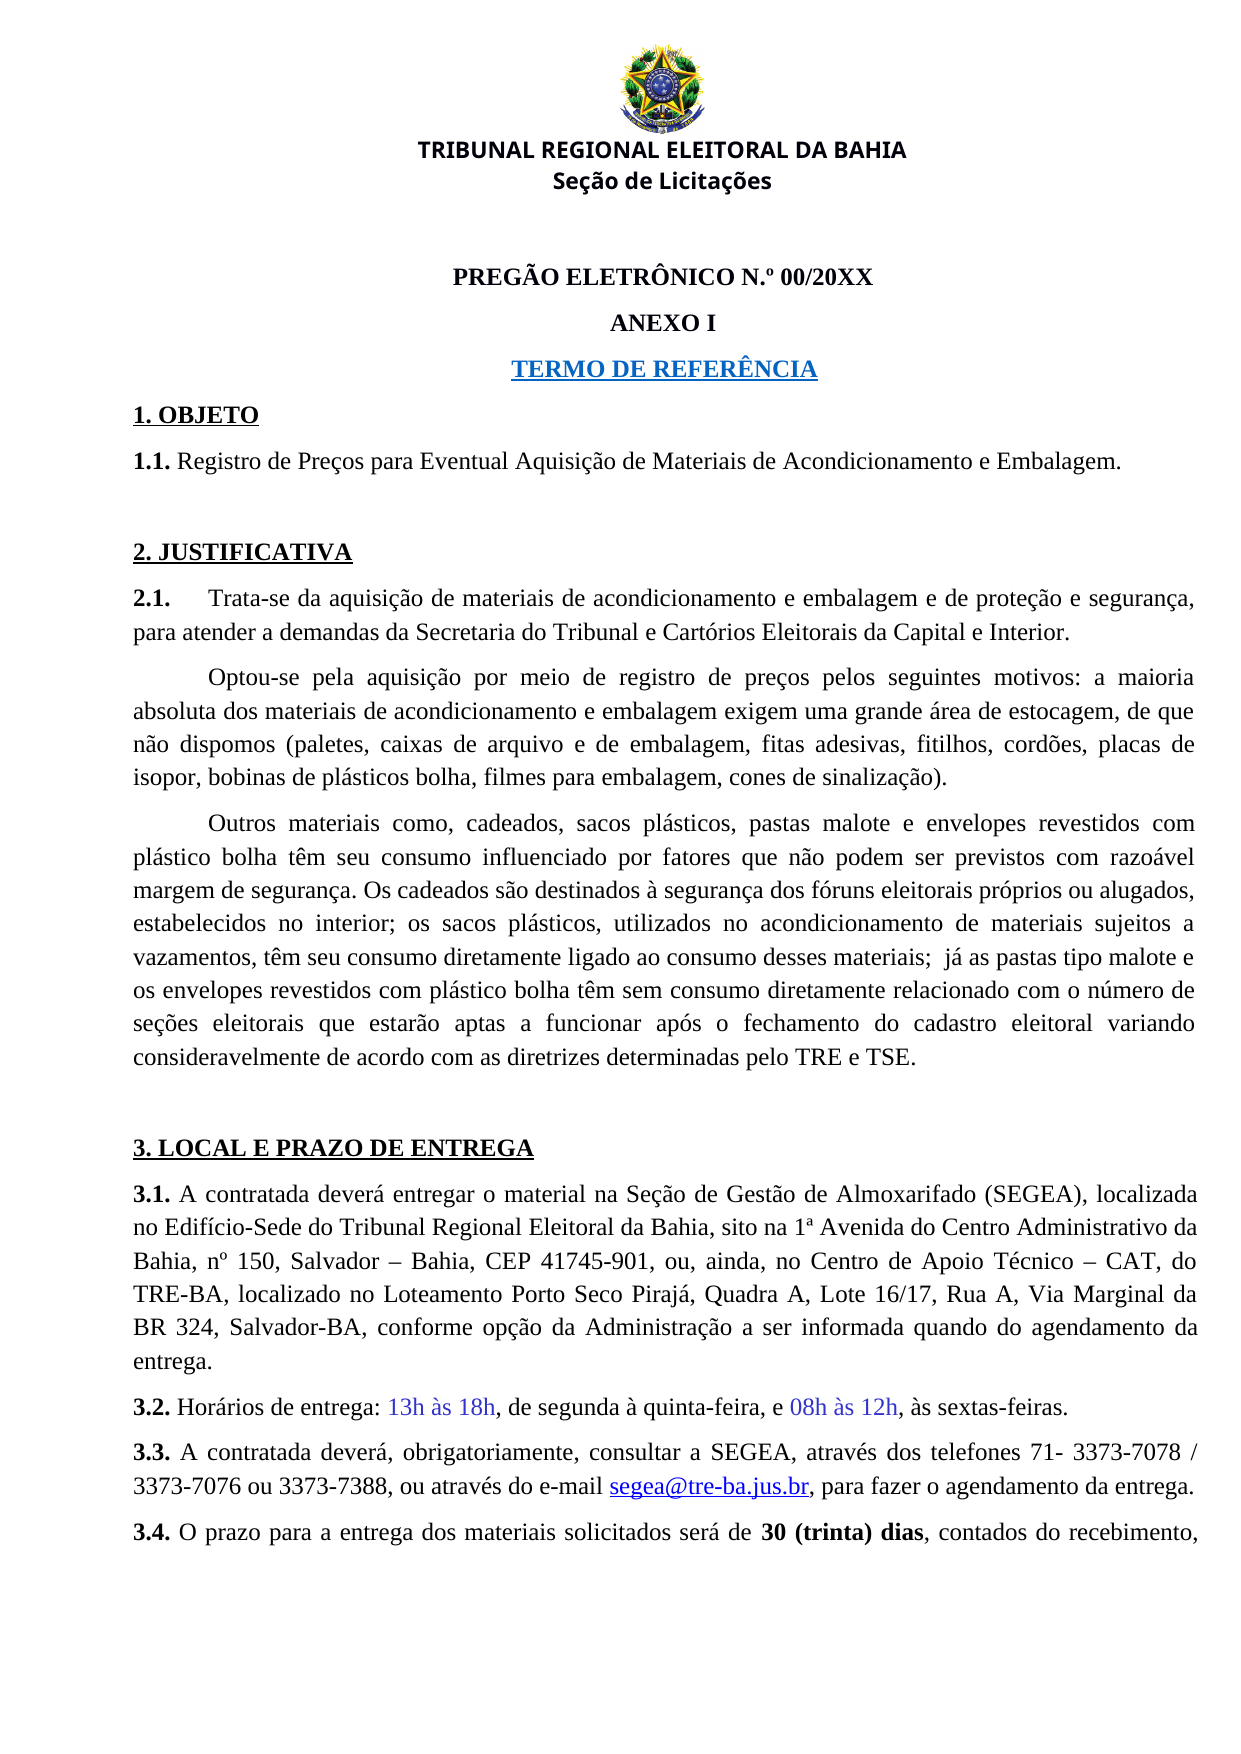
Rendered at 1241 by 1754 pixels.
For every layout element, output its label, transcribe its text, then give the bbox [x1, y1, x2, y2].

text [133, 1513, 1199, 1547]
text TERMO DE REFERÊNCIA [133, 351, 1196, 384]
text 3.2. Horários de entrega: 13h às 18h, de segunda à quinta-feira, e 08h às 12h, às sextas-feiras. [133, 1388, 1199, 1422]
text 1. OBJETO [133, 397, 1166, 430]
text 3. LOCAL E PRAZO DE ENTREGA [133, 1130, 1166, 1163]
text 1.1. Registro de Preços para Eventual Aquisição de Materiais de Acondicionamento e Embalagem. [133, 442, 1199, 476]
text Optou-se pela aquisição por meio de registro de preços pelos seguintes motivos: a maioria absoluta dos materiais de acondicionamento e embalagem exigem uma grande área de estocagem, de que não dispomos (paletes, caixas de arquivo e de embalagem, fitas adesivas, fitilhos, cordões, placas de isopor, bobinas de plásticos bolha, filmes para embalagem, cones de sinalização). [133, 659, 1196, 792]
text 2.1. Trata-se da aquisição de materiais de acondicionamento e embalagem e de proteção e segurança, para atender a demandas da Secretaria do Tribunal e Cartórios Eleitorais da Capital e Interior. [133, 580, 1196, 647]
text 3.3. A contratada deverá, obrigatoriamente, consultar a SEGEA, através dos telefones 71- 3373-7078 / 3373-7076 ou 3373-7388, ou através do e-mail segea@tre-ba.jus.br, para fazer o agendamento da entrega. [133, 1434, 1199, 1501]
text PREGÃO ELETRÔNICO N.º 00/20XX [133, 259, 1193, 292]
text 2. JUSTIFICATIVA [133, 534, 1166, 567]
text ANEXO I [133, 305, 1193, 338]
text Outros materiais como, cadeados, sacos plásticos, pastas malote e envelopes revestidos com plástico bolha têm seu consumo influenciado por fatores que não podem ser previstos com razoável margem de segurança. Os cadeados são destinados à segurança dos fóruns eleitorais próprios ou alugados, estabelecidos no interior; os sacos plásticos, utilizados no acondicionamento de materiais sujeitos a vazamentos, têm seu consumo diretamente ligado ao consumo desses materiais; já as pastas tipo malote e os envelopes revestidos com plástico bolha têm sem consumo diretamente relacionado com o número de seções eleitorais que estarão aptas a funcionar após o fechamento do cadastro eleitoral variando consideravelmente de acordo com as diretrizes determinadas pelo TRE e TSE. [133, 805, 1196, 1072]
text 3.1. A contratada deverá entregar o material na Seção de Gestão de Almoxarifado (SEGEA), localizada no Edifício-Sede do Tribunal Regional Eleitoral da Bahia, sito na 1ª Avenida do Centro Administrativo da Bahia, nº 150, Salvador – Bahia, CEP 41745-901, ou, ainda, no Centro de Apoio Técnico – CAT, do TRE-BA, localizado no Loteamento Porto Seco Pirajá, Quadra A, Lote 16/17, Rua A, Via Marginal da BR 324, Salvador-BA, conforme opção da Administração a ser informada quando do agendamento da entrega. [133, 1176, 1199, 1376]
